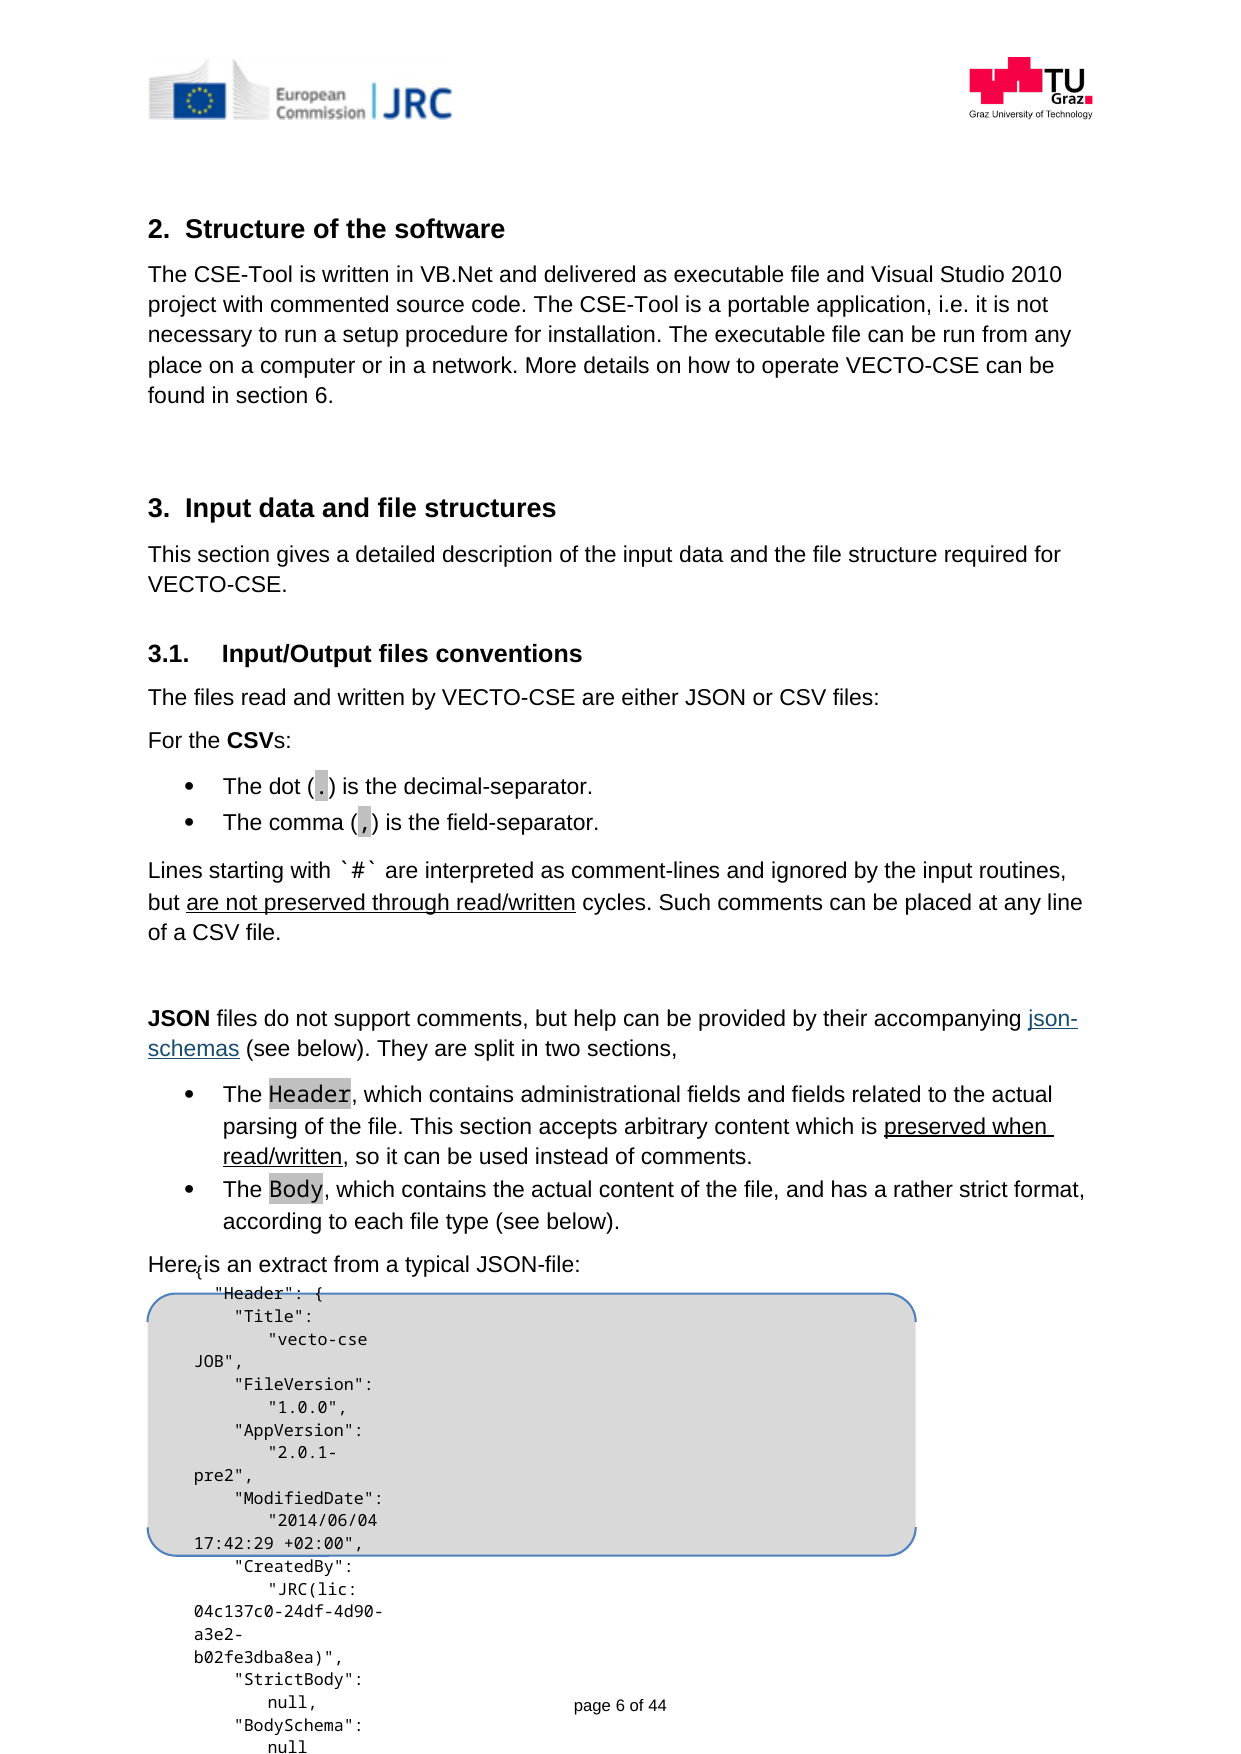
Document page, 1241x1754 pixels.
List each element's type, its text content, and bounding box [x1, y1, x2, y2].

subtitle Input/Output files conventions [148, 639, 1092, 667]
subtitle Structure of the software [148, 213, 1092, 244]
list The comma (,) is the field-separator. [185, 806, 358, 837]
text Lines starting with `#` are interpreted as comment-lines and ignored by the input routines, but are not preserved through read/written cycles. Such comments can be placed at any line of a CSV file. [148, 854, 1092, 946]
text This section gives a detailed description of the input data and the file structure required for VECTO-CSE. [148, 541, 1092, 597]
list The Header, which contains administrational fields and fields related to the actual parsing of the file. This section accepts arbitrary content which is preserved when read/written, so it can be used instead of comments. [185, 1078, 1092, 1169]
picture [147, 56, 453, 120]
list The Body, which contains the actual content of the file, and has a rather strict format, according to each file type (see below). [185, 1173, 1092, 1234]
text Here is an extract from a typical JSON-file: [148, 1251, 1092, 1559]
picture [969, 57, 1093, 120]
text The CSE-Tool is written in VB.Net and delivered as executable file and Visual Studio 2010 project with commented source code. The CSE-Tool is a portable application, i.e. it is not necessary to run a setup procedure for installation. The executable file can be run from any place on a computer or in a network. More details on how to operate VECTO-CSE can be found in section 6. [148, 261, 1092, 408]
text JSON files do not support comments, but help can be provided by their accompanying json-schemas (see below). They are split in two sections, [148, 1005, 1092, 1061]
list The dot (.) is the decimal-separator. [185, 769, 1092, 801]
text For the CSVs: [148, 727, 1092, 753]
subtitle Input data and file structures [148, 492, 1092, 523]
text The files read and written by VECTO-CSE are either JSON or CSV files: [148, 684, 1092, 711]
list The comma (,) is the field-separator. [371, 806, 1092, 837]
